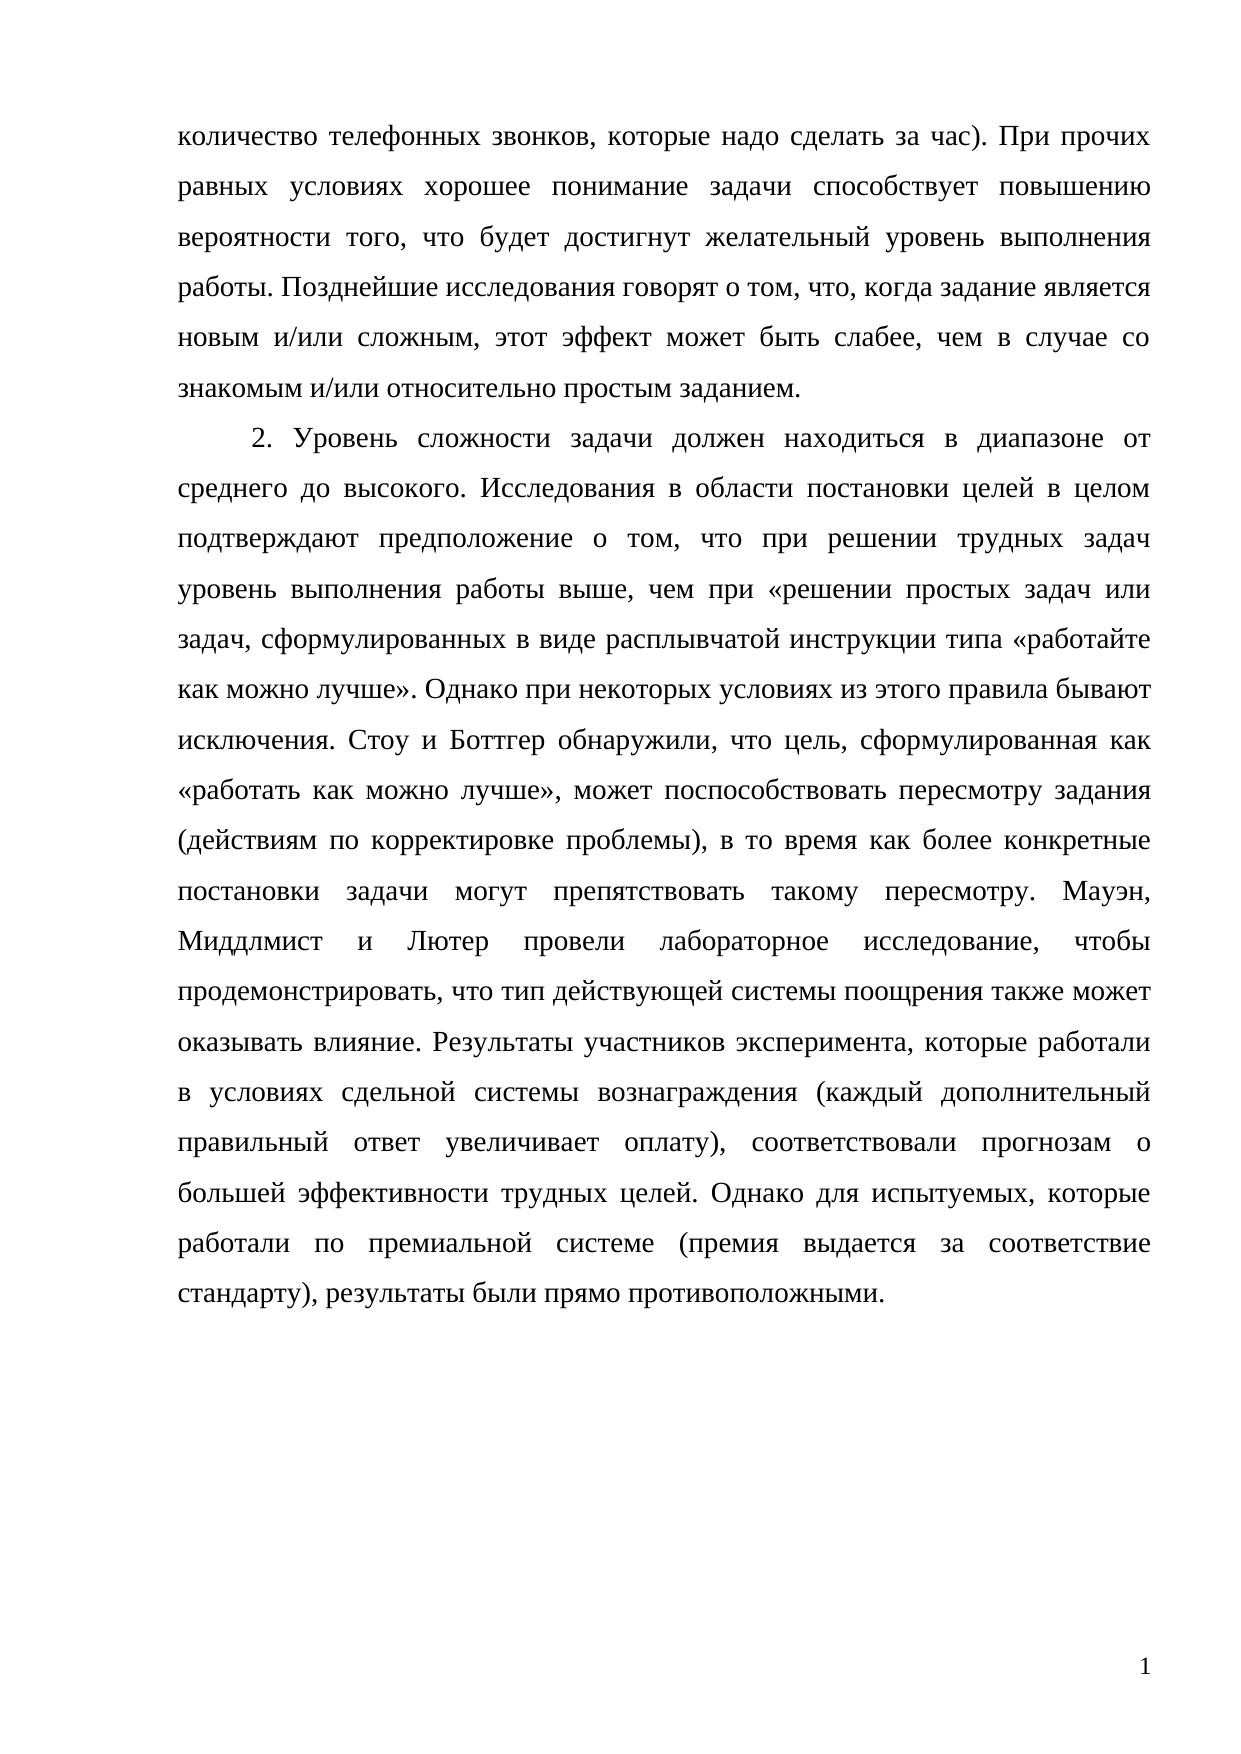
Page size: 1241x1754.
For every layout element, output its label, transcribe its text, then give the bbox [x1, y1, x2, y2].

text 2. Уровень сложности задачи должен находиться в диапазоне от среднего до высокого. Исследования в области постановки целей в целом подтверждают предположение о том, что при решении трудных задач уровень выполнения работы выше, чем при «решении простых задач или задач, сформулированных в виде расплывчатой инструкции типа «работайте как можно лучше». Однако при некоторых условиях из этого правила бывают исключения. Стоу и Боттгер обнаружили, что цель, сформулированная как «работать как можно лучше», может поспособствовать пересмотру задания (действиям по корректировке проблемы), в то время как более конкретные постановки задачи могут препятствовать такому пересмотру. Мауэн, Миддлмист и Лютер провели лабораторное исследование, чтобы продемонстрировать, что тип действующей системы поощрения также может оказывать влияние. Результаты участников эксперимента, которые работали в условиях сдельной системы вознаграждения (каждый дополнительный правильный ответ увеличивает оплату), соответствовали прогнозам о большей эффективности трудных целей. Однако для испытуемых, которые работали по премиальной системе (премия выдается за соответствие стандарту), результаты были прямо противоположными. [177, 420, 1152, 1309]
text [177, 118, 1152, 403]
